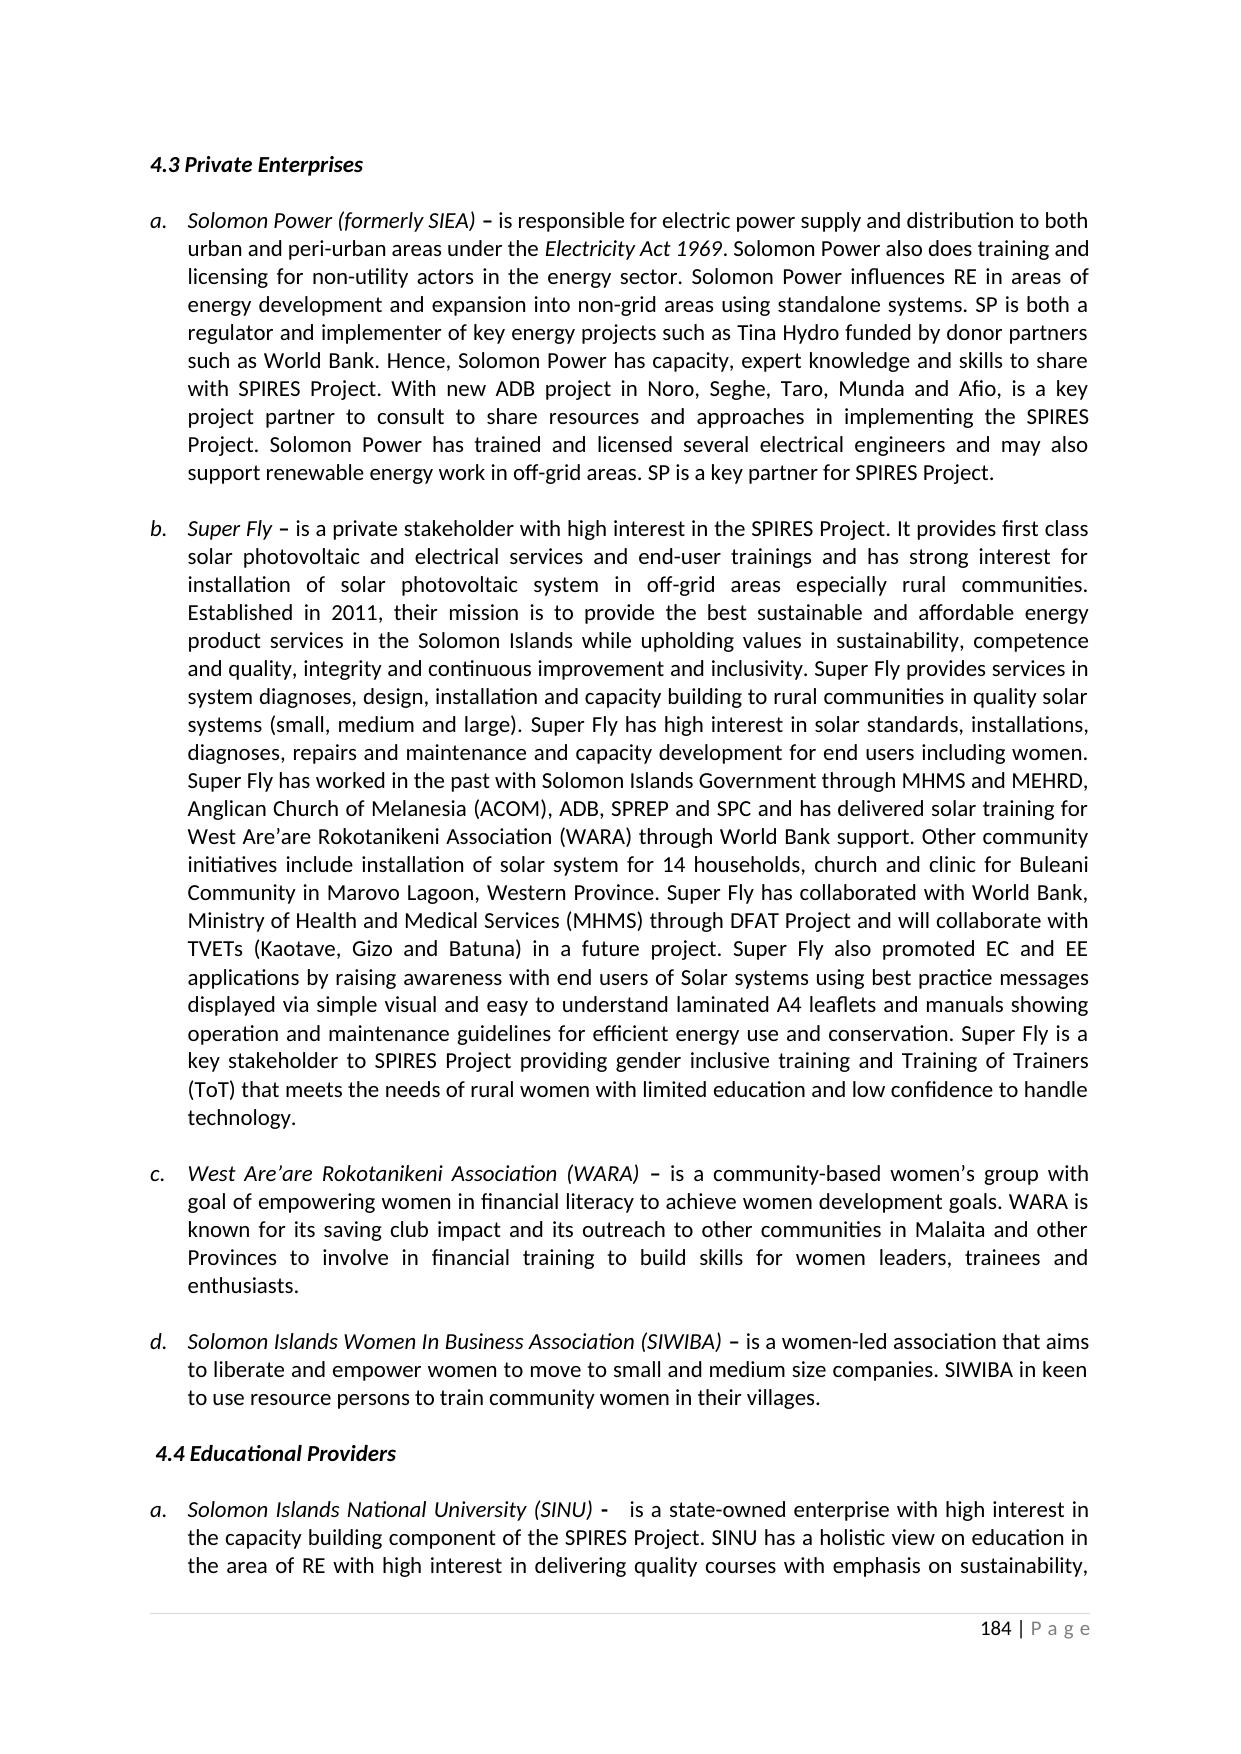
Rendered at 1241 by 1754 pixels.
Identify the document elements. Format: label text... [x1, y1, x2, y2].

text 4.4 Educational Providers [150, 1439, 1090, 1467]
text 4.3 Private Enterprises [150, 150, 1090, 178]
list Super Fly – is a private stakeholder with high interest in the SPIRES Project. It provides first class solar photovoltaic and electrical services and end-user trainings and has strong interest for installation of solar photovoltaic system in off-grid areas especially rural communities. Established in 2011, their mission is to provide the best sustainable and affordable energy product services in the Solomon Islands while upholding values in sustainability, competence and quality, integrity and continuous improvement and inclusivity. Super Fly provides services in system diagnoses, design, installation and capacity building to rural communities in quality solar systems (small, medium and large). Super Fly has high interest in solar standards, installations, diagnoses, repairs and maintenance and capacity development for end users including women. Super Fly has worked in the past with Solomon Islands Government through MHMS and MEHRD, Anglican Church of Melanesia (ACOM), ADB, SPREP and SPC and has delivered solar training for West Are’are Rokotanikeni Association (WARA) through World Bank support. Other community initiatives include installation of solar system for 14 households, church and clinic for Buleani Community in Marovo Lagoon, Western Province. Super Fly has collaborated with World Bank, Ministry of Health and Medical Services (MHMS) through DFAT Project and will collaborate with TVETs (Kaotave, Gizo and Batuna) in a future project. Super Fly also promoted EC and EE applications by raising awareness with end users of Solar systems using best practice messages displayed via simple visual and easy to understand laminated A4 leaflets and manuals showing operation and maintenance guidelines for efficient energy use and conservation. Super Fly is a key stakeholder to SPIRES Project providing gender inclusive training and Training of Trainers (ToT) that meets the needs of rural women with limited education and low confidence to handle technology. [150, 514, 1090, 1131]
list Solomon Islands Women In Business Association (SIWIBA) – is a women-led association that aims to liberate and empower women to move to small and medium size companies. SIWIBA in keen to use resource persons to train community women in their villages. [150, 1327, 1090, 1411]
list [150, 1495, 1090, 1579]
list West Are’are Rokotanikeni Association (WARA) – is a community-based women’s group with goal of empowering women in financial literacy to achieve women development goals. WARA is known for its saving club impact and its outreach to other communities in Malaita and other Provinces to involve in financial training to build skills for women leaders, trainees and enthusiasts. [150, 1159, 1090, 1299]
list Solomon Power (formerly SIEA) – is responsible for electric power supply and distribution to both urban and peri-urban areas under the Electricity Act 1969. Solomon Power also does training and licensing for non-utility actors in the energy sector. Solomon Power influences RE in areas of energy development and expansion into non-grid areas using standalone systems. SP is both a regulator and implementer of key energy projects such as Tina Hydro funded by donor partners such as World Bank. Hence, Solomon Power has capacity, expert knowledge and skills to share with SPIRES Project. With new ADB project in Noro, Seghe, Taro, Munda and Afio, is a key project partner to consult to share resources and approaches in implementing the SPIRES Project. Solomon Power has trained and licensed several electrical engineers and may also support renewable energy work in off-grid areas. SP is a key partner for SPIRES Project. [150, 206, 1090, 486]
